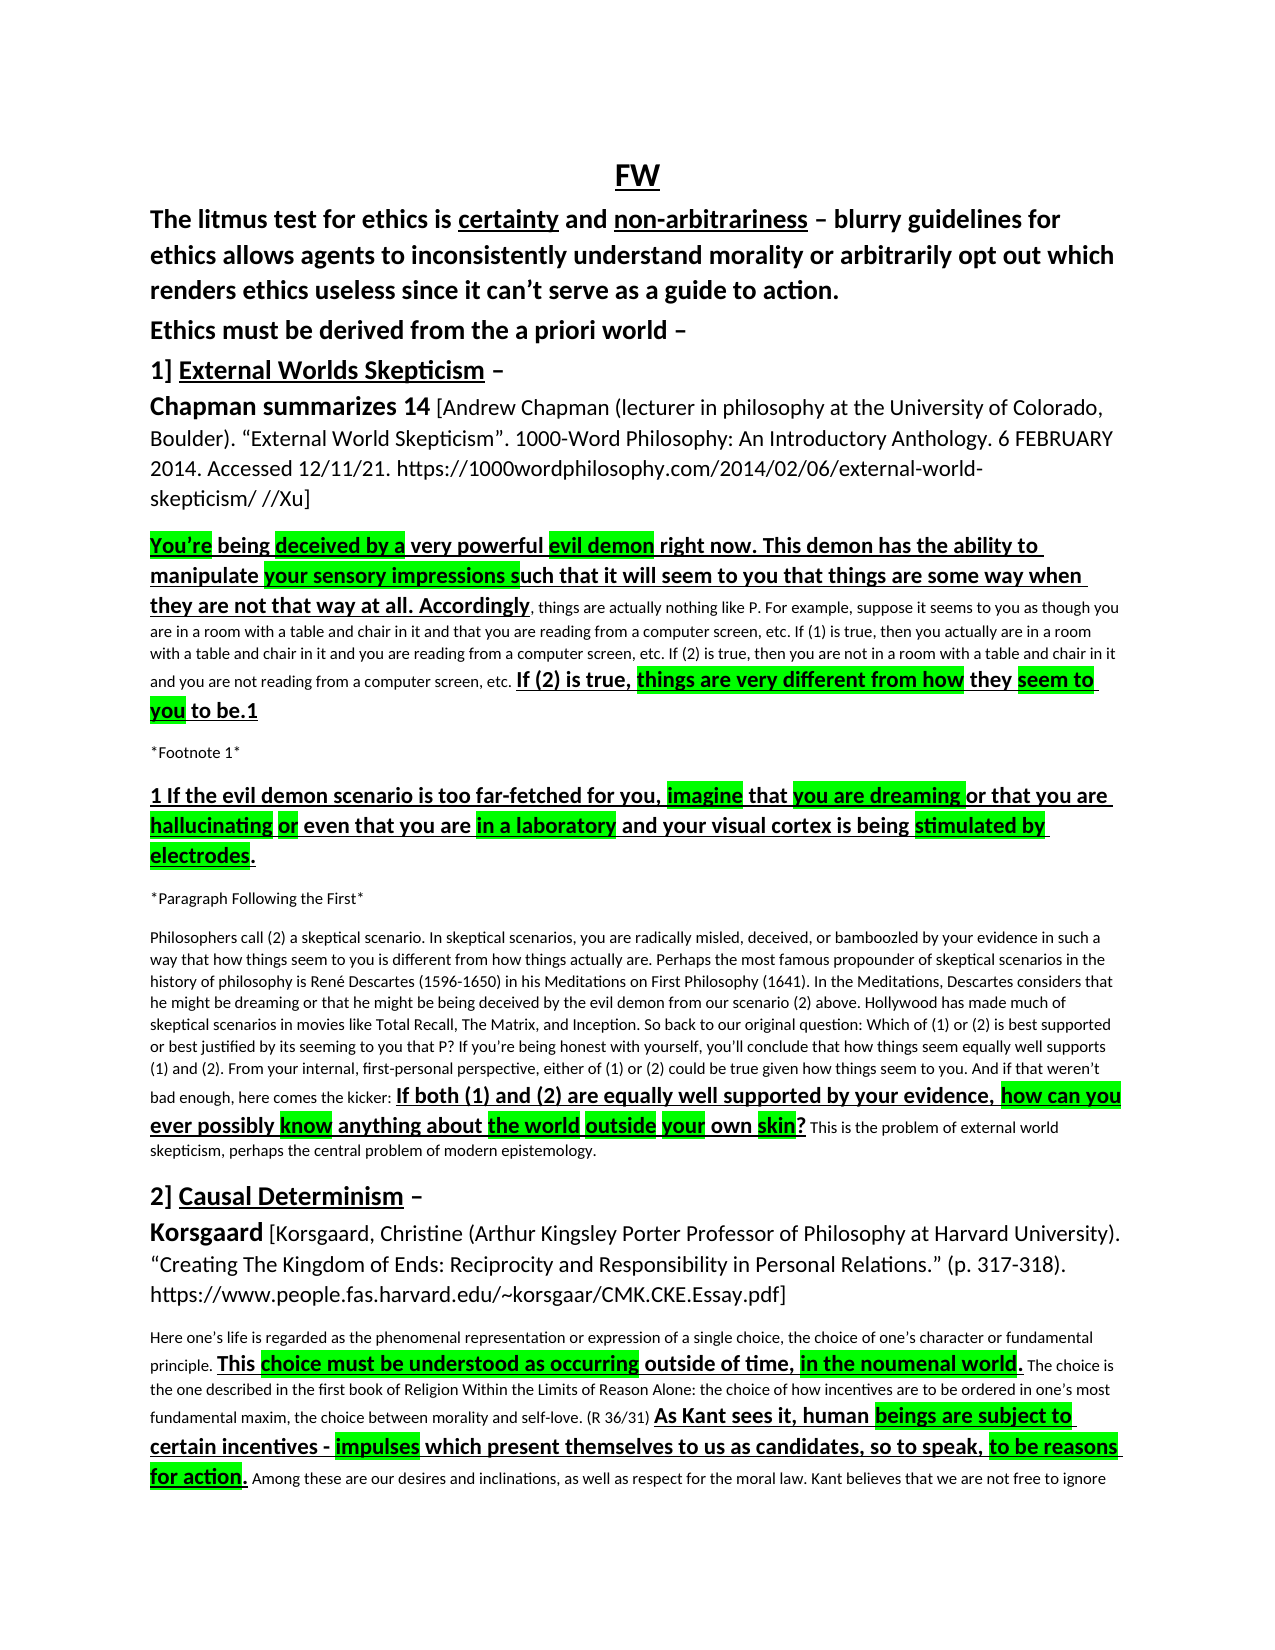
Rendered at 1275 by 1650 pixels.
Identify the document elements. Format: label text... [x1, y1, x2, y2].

text Korsgaard [Korsgaard, Christine (Arthur Kingsley Porter Professor of Philosophy at Harvard University). “Creating The Kingdom of Ends: Reciprocity and Responsibility in Personal Relations.” (p. 317-318). https://www.people.fas.harvard.edu/~korsgaar/CMK.CKE.Essay.pdf] [150, 1215, 1125, 1308]
text 1 If the evil demon scenario is too far-fetched for you, imagine that you are dreaming or that you are hallucinating or even that you are in a laboratory and your visual cortex is being stimulated by electrodes. [150, 781, 1125, 870]
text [150, 1327, 1125, 1490]
text Chapman summarizes 14 [Andrew Chapman (lecturer in philosophy at the University of Colorado, Boulder). “External World Skepticism”. 1000-Word Philosophy: An Introductory Anthology. 6 FEBRUARY 2014. Accessed 12/11/21. https://1000wordphilosophy.com/2014/02/06/external-world-skepticism/ //Xu] [150, 389, 1125, 512]
subtitle 2] Causal Determinism – [150, 1179, 1125, 1212]
subtitle FW [150, 154, 1125, 195]
subtitle Ethics must be derived from the a priori world – [150, 313, 1125, 346]
subtitle 1] External Worlds Skepticism – [150, 353, 1125, 386]
text *Paragraph Following the First* [150, 888, 1125, 909]
text You’re being deceived by a very powerful evil demon right now. This demon has the ability to manipulate your sensory impressions such that it will seem to you that things are some way when they are not that way at all. Accordingly, things are actually nothing like P. For example, suppose it seems to you as though you are in a room with a table and chair in it and that you are reading from a computer screen, etc. If (1) is true, then you actually are in a room with a table and chair in it and you are reading from a computer screen, etc. If (2) is true, then you are not in a room with a table and chair in it and you are not reading from a computer screen, etc. If (2) is true, things are very different from how they seem to you to be.1 [150, 531, 1125, 724]
subtitle The litmus test for ethics is certainty and non-arbitrariness – blurry guidelines for ethics allows agents to inconsistently understand morality or arbitrarily opt out which renders ethics useless since it can’t serve as a guide to action. [150, 202, 1125, 307]
text *Footnote 1* [150, 743, 1125, 763]
text Philosophers call (2) a skeptical scenario. In skeptical scenarios, you are radically misled, deceived, or bamboozled by your evidence in such a way that how things seem to you is different from how things actually are. Perhaps the most famous propounder of skeptical scenarios in the history of philosophy is René Descartes (1596-1650) in his Meditations on First Philosophy (1641). In the Meditations, Descartes considers that he might be dreaming or that he might be being deceived by the evil demon from our scenario (2) above. Hollywood has made much of skeptical scenarios in movies like Total Recall, The Matrix, and Inception. So back to our original question: Which of (1) or (2) is best supported or best justified by its seeming to you that P? If you’re being honest with yourself, you’ll conclude that how things seem equally well supports (1) and (2). From your internal, first-personal perspective, either of (1) or (2) could be true given how things seem to you. And if that weren’t bad enough, here comes the kicker: If both (1) and (2) are equally well supported by your evidence, how can you ever possibly know anything about the world outside your own skin? This is the problem of external world skepticism, perhaps the central problem of modern epistemology. [150, 927, 1125, 1161]
